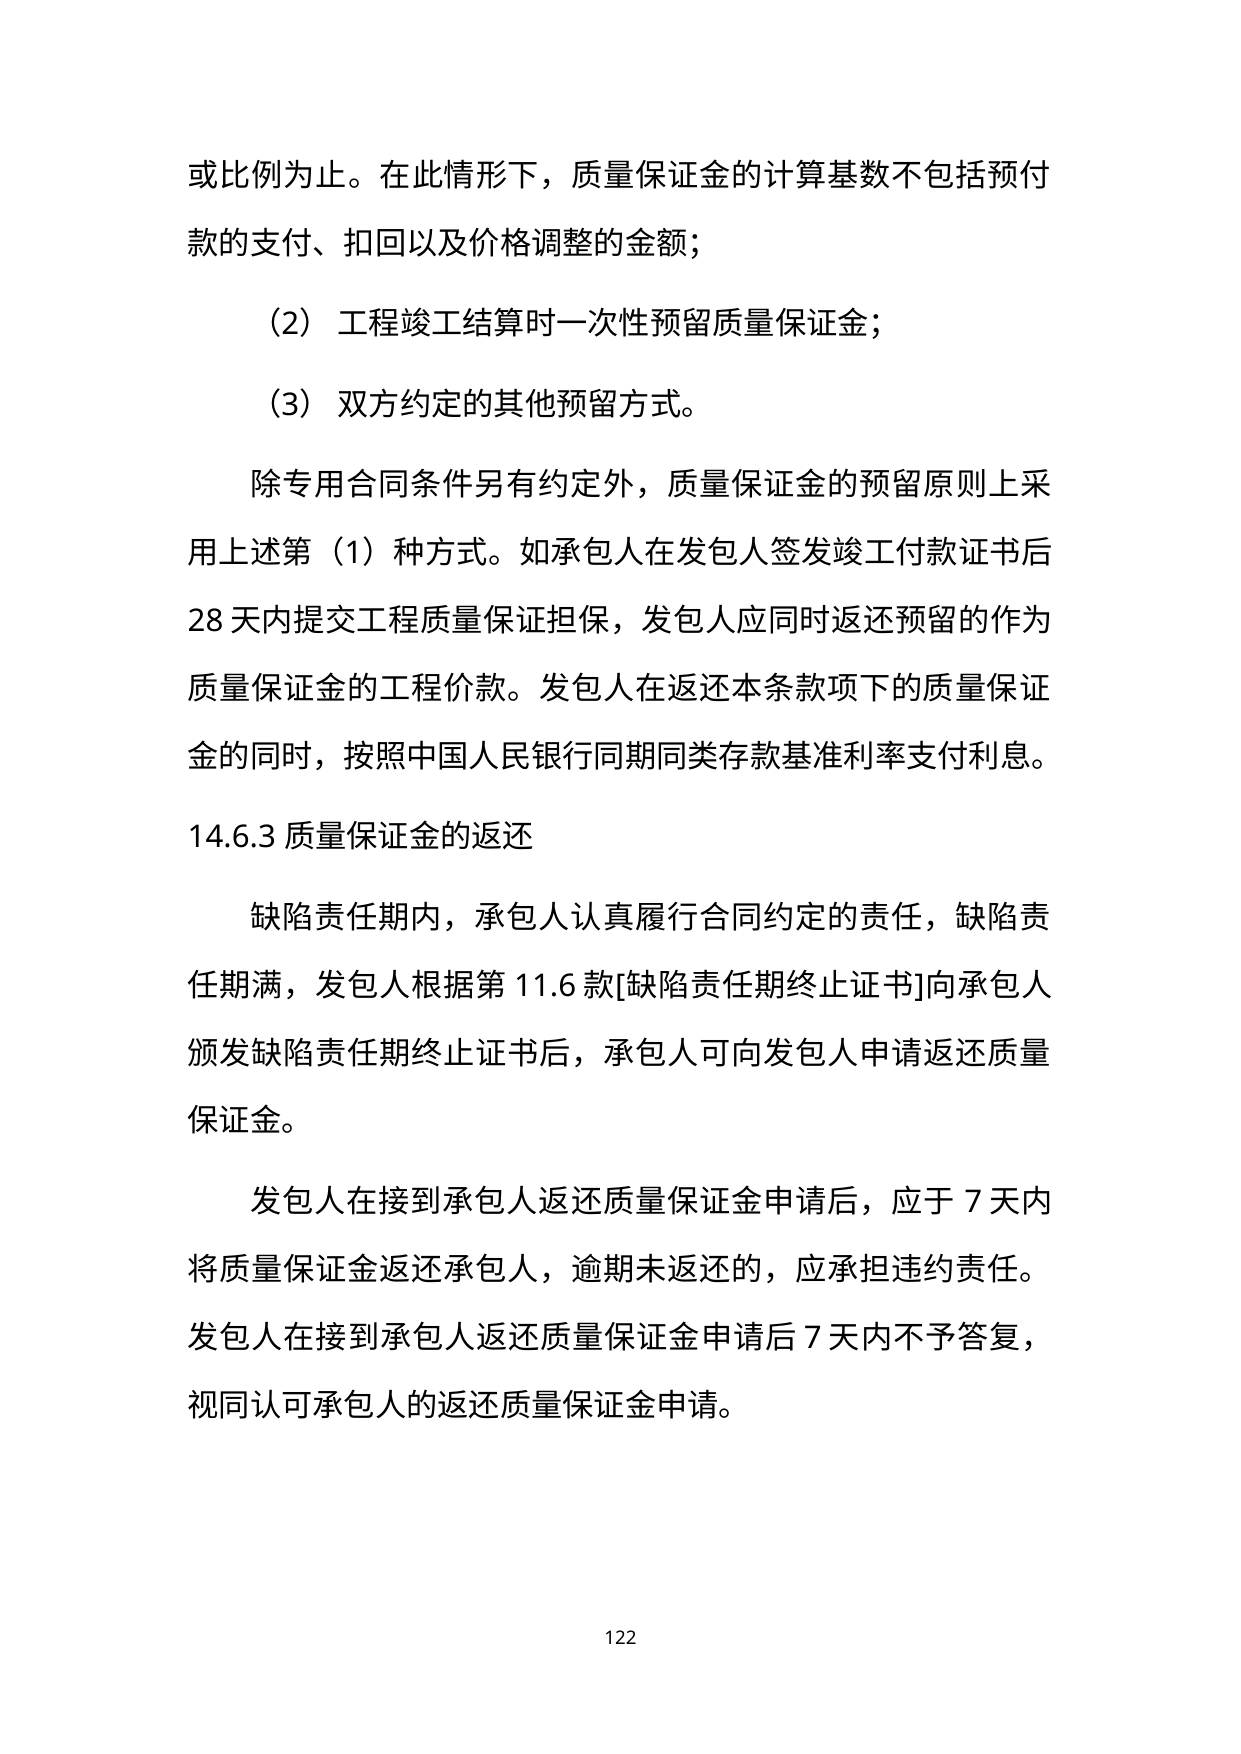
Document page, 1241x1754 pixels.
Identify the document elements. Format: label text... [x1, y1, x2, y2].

text 除专用合同条件另有约定外，质量保证金的预留原则上采用上述第（1）种方式。如承包人在发包人签发竣工付款证书后28天内提交工程质量保证担保，发包人应同时返还预留的作为质量保证金的工程价款。发包人在返还本条款项下的质量保证金的同时，按照中国人民银行同期同类存款基准利率支付利息。 [187, 459, 1053, 776]
text 发包人在接到承包人返还质量保证金申请后，应于7天内将质量保证金返还承包人，逾期未返还的，应承担违约责任。发包人在接到承包人返还质量保证金申请后7天内不予答复，视同认可承包人的返还质量保证金申请。 [187, 1176, 1053, 1425]
text 缺陷责任期内，承包人认真履行合同约定的责任，缺陷责任期满，发包人根据第11.6款[缺陷责任期终止证书]向承包人颁发缺陷责任期终止证书后，承包人可向发包人申请返还质量保证金。 [187, 892, 1053, 1141]
text （3） 双方约定的其他预留方式。 [187, 379, 1053, 424]
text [187, 150, 1053, 263]
list 14.6.3 质量保证金的返还 [187, 811, 1053, 857]
text （2） 工程竣工结算时一次性预留质量保证金； [187, 298, 1053, 343]
